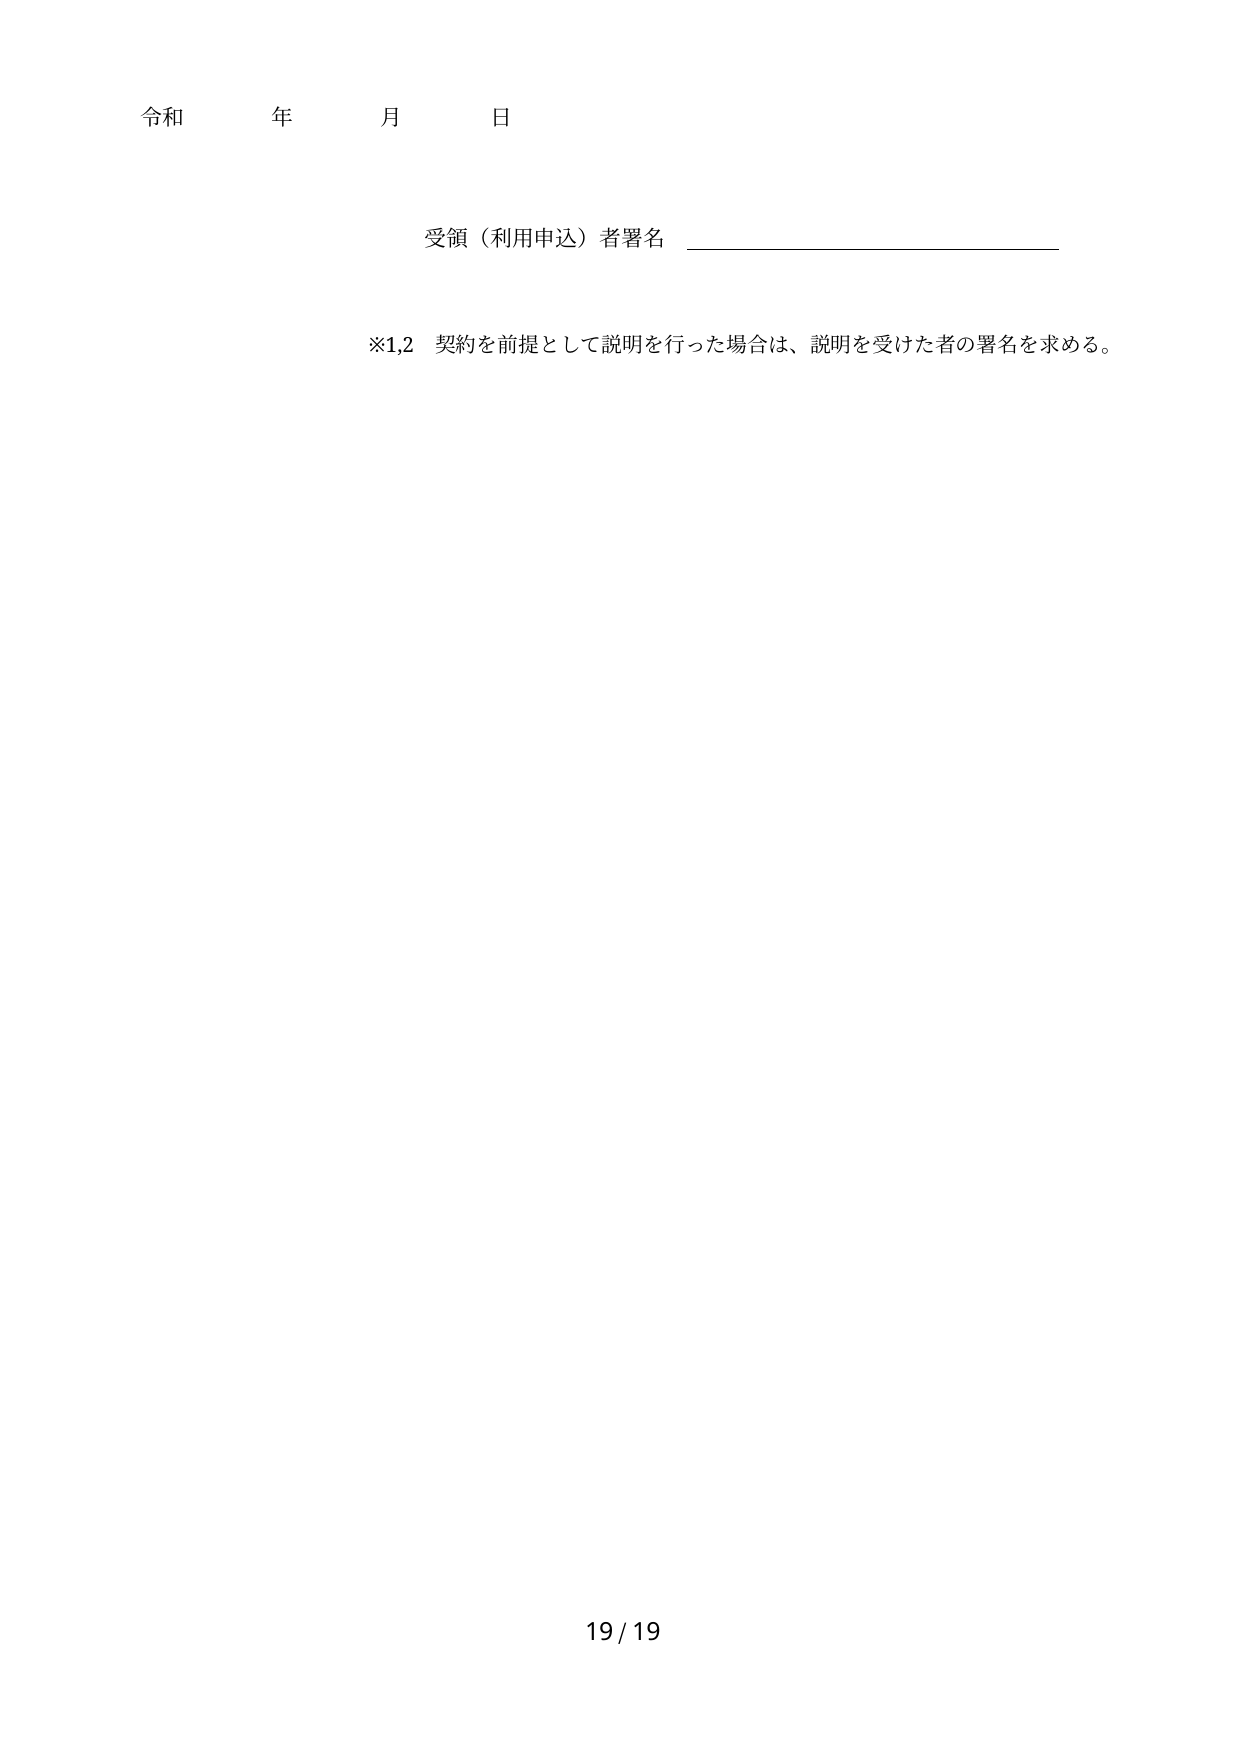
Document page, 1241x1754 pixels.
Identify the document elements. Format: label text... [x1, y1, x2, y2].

text ※1,2 契約を前提として説明を行った場合は、説明を受けた者の署名を求める。 [118, 328, 1122, 359]
text 受領（利用申込）者署名 [118, 207, 1122, 268]
text 令和 年 月 日 [118, 86, 1122, 146]
